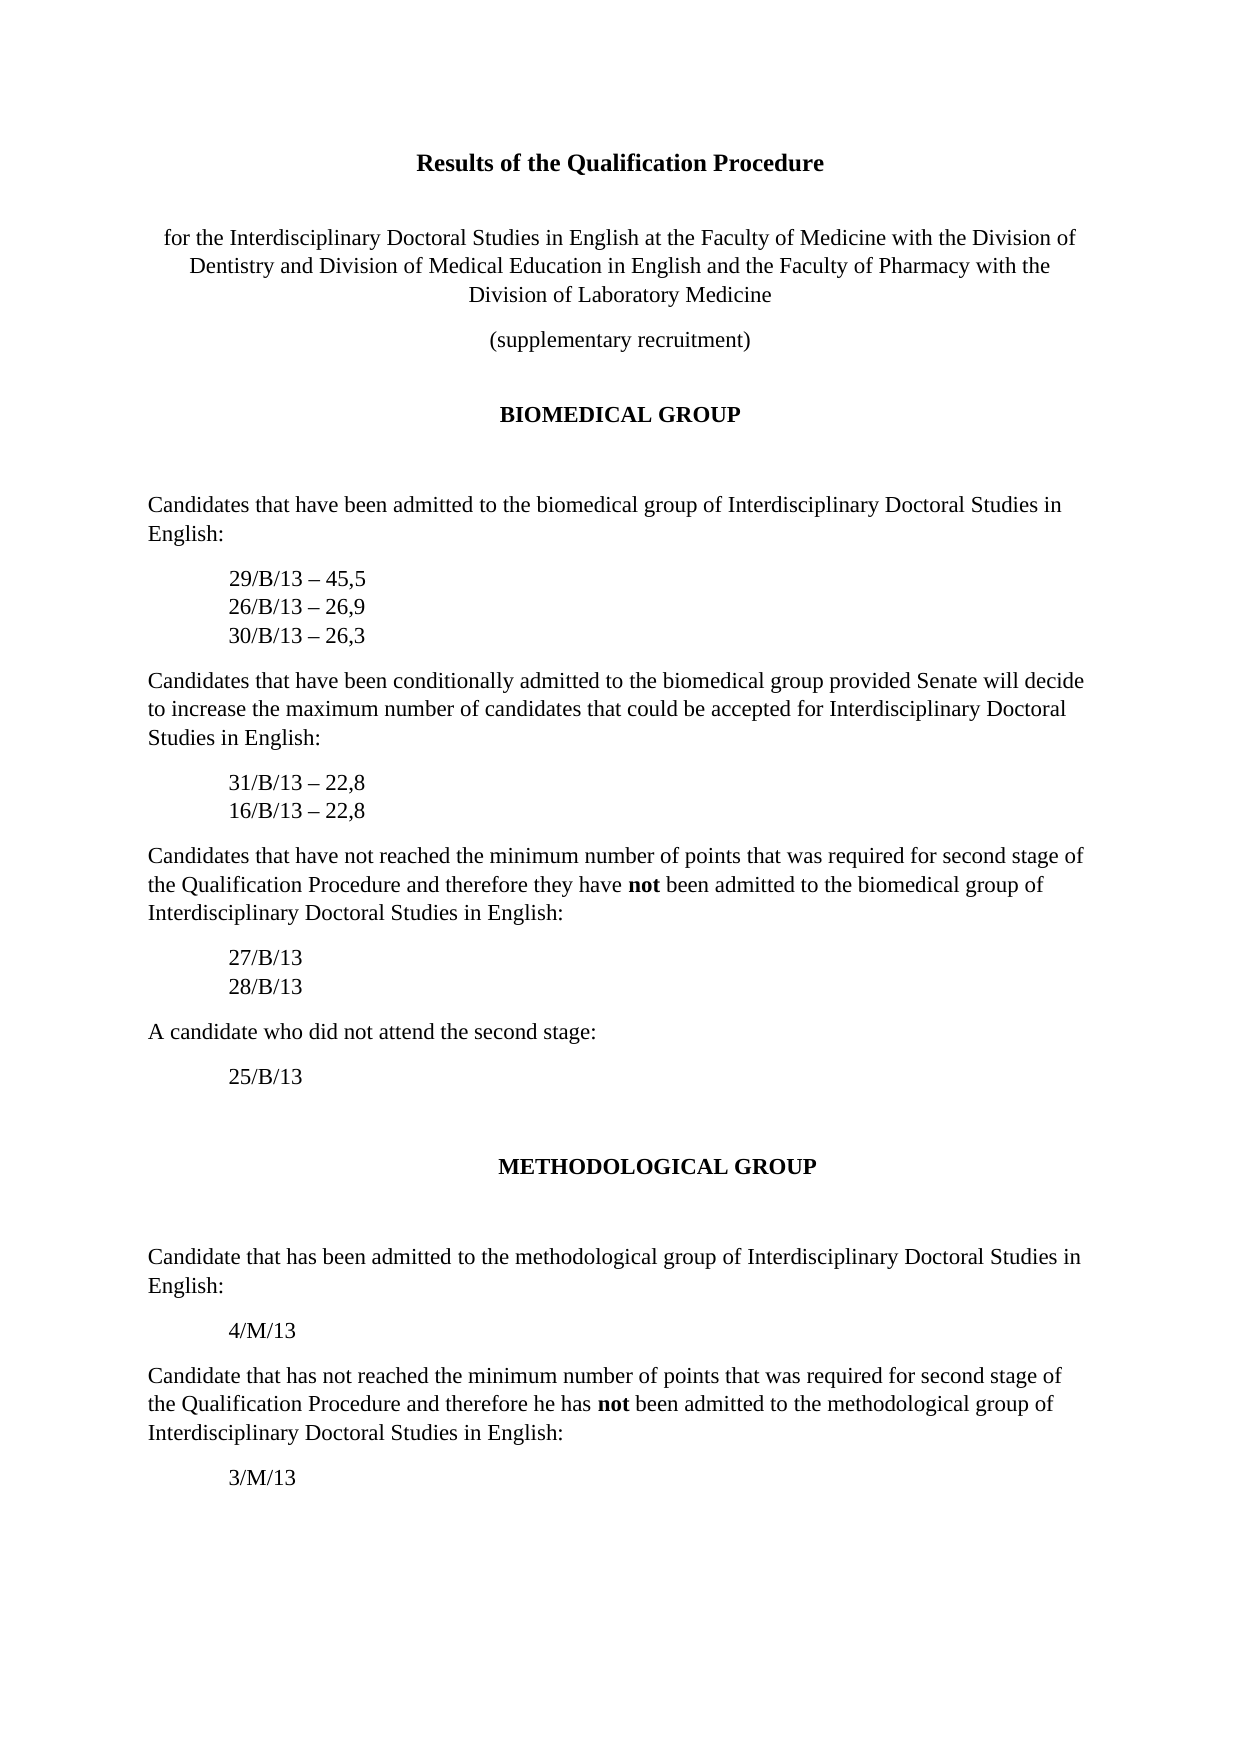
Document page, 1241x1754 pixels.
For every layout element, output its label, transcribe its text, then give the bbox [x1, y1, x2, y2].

text (supplementary recruitment) [148, 326, 1093, 382]
text 27/B/13 28/B/13 [223, 944, 1093, 999]
text 3/M/13 [148, 1464, 1093, 1490]
text 29/B/13 – 45,5 26/B/13 – 26,9 30/B/13 – 26,3 [223, 565, 1093, 648]
text 4/M/13 [148, 1317, 1093, 1343]
text Candidates that have been conditionally admitted to the biomedical group provided Senate will decide to increase the maximum number of candidates that could be accepted for Interdisciplinary Doctoral Studies in English: [148, 667, 1093, 750]
text METHODOLOGICAL GROUP [223, 1153, 1093, 1179]
text Candidate that has been admitted to the methodological group of Interdisciplinary Doctoral Studies in English: [148, 1243, 1093, 1298]
text 25/B/13 [148, 1063, 1093, 1089]
text for the Interdisciplinary Doctoral Studies in English at the Faculty of Medicine with the Division of Dentistry and Division of Medical Education in English and the Faculty of Pharmacy with the Division of Laboratory Medicine [148, 195, 1093, 307]
text BIOMEDICAL GROUP [148, 401, 1093, 427]
text A candidate who did not attend the second stage: [148, 1018, 1093, 1044]
text 31/B/13 – 22,8 16/B/13 – 22,8 [148, 769, 1093, 824]
text Candidate that has not reached the minimum number of points that was required for second stage of the Qualification Procedure and therefore he has not been admitted to the methodological group of Interdisciplinary Doctoral Studies in English: [148, 1362, 1093, 1445]
text Results of the Qualification Procedure [148, 148, 1093, 176]
text Candidates that have been admitted to the biomedical group of Interdisciplinary Doctoral Studies in English: [148, 491, 1093, 546]
text Candidates that have not reached the minimum number of points that was required for second stage of the Qualification Procedure and therefore they have not been admitted to the biomedical group of Interdisciplinary Doctoral Studies in English: [148, 842, 1093, 926]
